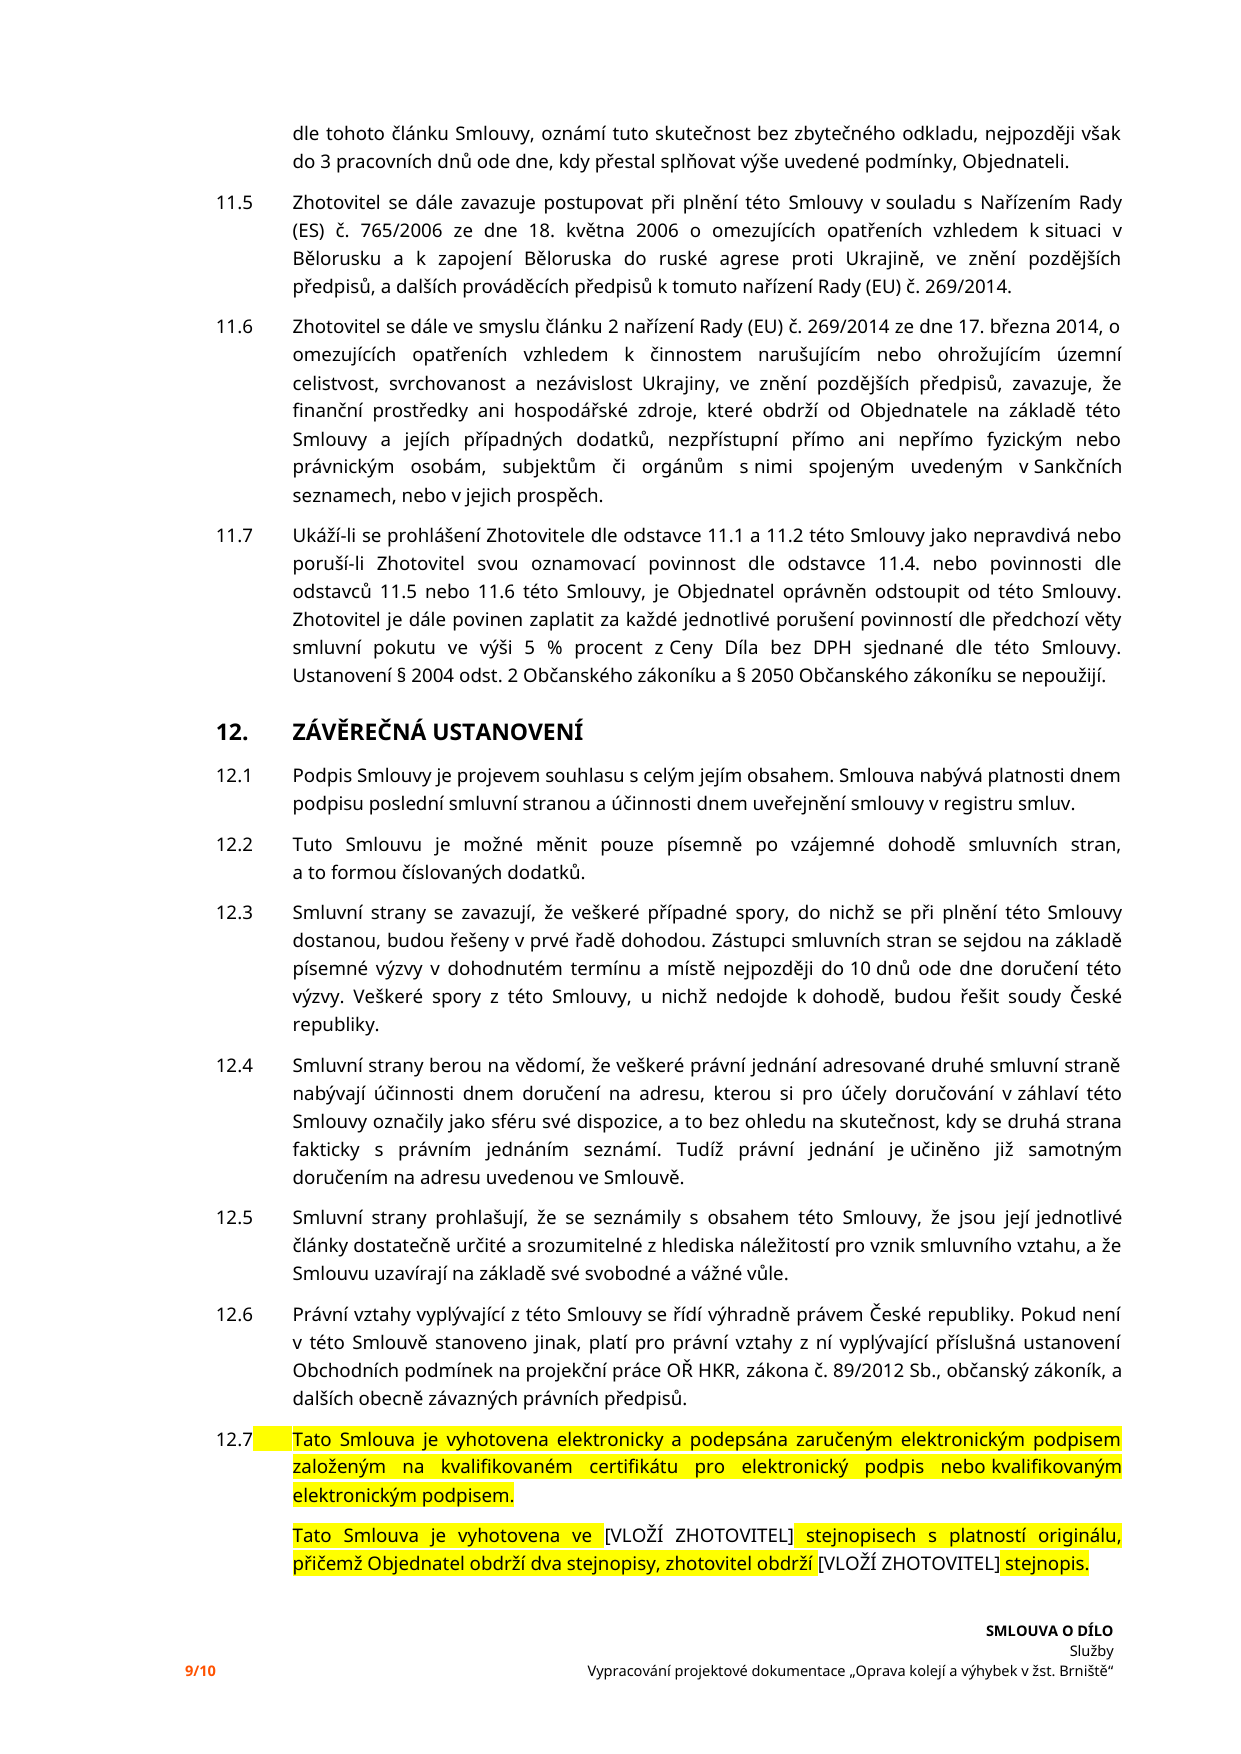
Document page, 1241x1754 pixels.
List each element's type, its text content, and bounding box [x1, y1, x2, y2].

text Tato Smlouva je vyhotovena elektronicky a podepsána zaručeným elektronickým podpisem založeným na kvalifikovaném certifikátu pro elektronický podpis nebo kvalifikovaným elektronickým podpisem. [216, 1426, 1122, 1507]
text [216, 121, 1122, 174]
text Právní vztahy vyplývající z této Smlouvy se řídí výhradně právem České republiky. Pokud není v této Smlouvě stanoveno jinak, platí pro právní vztahy z ní vyplývající příslušná ustanovení Obchodních podmínek na projekční práce OŘ HKR, zákona č. 89/2012 Sb., občanský zákoník, a dalších obecně závazných právních předpisů. [216, 1301, 1122, 1411]
text Podpis Smlouvy je projevem souhlasu s celým jejím obsahem. Smlouva nabývá platnosti dnem podpisu poslední smluvní stranou a účinnosti dnem uveřejnění smlouvy v registru smluv. [216, 762, 1122, 816]
text ZÁVĚREČNÁ USTANOVENÍ [216, 716, 1122, 747]
text Zhotovitel se dále ve smyslu článku 2 nařízení Rady (EU) č. 269/2014 ze dne 17. března 2014, o omezujících opatřeních vzhledem k činnostem narušujícím nebo ohrožujícím územní celistvost, svrchovanost a nezávislost Ukrajiny, ve znění pozdějších předpisů, zavazuje, že finanční prostředky ani hospodářské zdroje, které obdrží od Objednatele na základě této Smlouvy a jejích případných dodatků, nezpřístupní přímo ani nepřímo fyzickým nebo právnickým osobám, subjektům či orgánům s nimi spojeným uvedeným v Sankčních seznamech, nebo v jejich prospěch. [216, 314, 1122, 507]
text Tuto Smlouvu je možné měnit pouze písemně po vzájemné dohodě smluvních stran, a to formou číslovaných dodatků. [216, 831, 1122, 884]
text Zhotovitel se dále zavazuje postupovat při plnění této Smlouvy v souladu s Nařízením Rady (ES) č. 765/2006 ze dne 18. května 2006 o omezujících opatřeních vzhledem k situaci v Bělorusku a k zapojení Běloruska do ruské agrese proti Ukrajině, ve znění pozdějších předpisů, a dalších prováděcích předpisů k tomuto nařízení Rady (EU) č. 269/2014. [216, 189, 1122, 299]
text Ukáží-li se prohlášení Zhotovitele dle odstavce 11.1 a 11.2 této Smlouvy jako nepravdivá nebo poruší-li Zhotovitel svou oznamovací povinnost dle odstavce 11.4. nebo povinnosti dle odstavců 11.5 nebo 11.6 této Smlouvy, je Objednatel oprávněn odstoupit od této Smlouvy. Zhotovitel je dále povinen zaplatit za každé jednotlivé porušení povinností dle předchozí věty smluvní pokutu ve výši 5 % procent z Ceny Díla bez DPH sjednané dle této Smlouvy. Ustanovení § 2004 odst. 2 Občanského zákoníku a § 2050 Občanského zákoníku se nepoužijí. [216, 522, 1122, 688]
text Smluvní strany se zavazují, že veškeré případné spory, do nichž se při plnění této Smlouvy dostanou, budou řešeny v prvé řadě dohodou. Zástupci smluvních stran se sejdou na základě písemné výzvy v dohodnutém termínu a místě nejpozději do 10 dnů ode dne doručení této výzvy. Veškeré spory z této Smlouvy, u nichž nedojde k dohodě, budou řešit soudy České republiky. [216, 899, 1122, 1037]
list Tato Smlouva je vyhotovena ve [VLOŽÍ ZHOTOVITEL] stejnopisech s platností originálu, přičemž Objednatel obdrží dva stejnopisy, zhotovitel obdrží [VLOŽÍ ZHOTOVITEL] stejnopis. [292, 1522, 1122, 1576]
text Smluvní strany prohlašují, že se seznámily s obsahem této Smlouvy, že jsou její jednotlivé články dostatečně určité a srozumitelné z hlediska náležitostí pro vznik smluvního vztahu, a že Smlouvu uzavírají na základě své svobodné a vážné vůle. [216, 1205, 1122, 1286]
text Smluvní strany berou na vědomí, že veškeré právní jednání adresované druhé smluvní straně nabývají účinnosti dnem doručení na adresu, kterou si pro účely doručování v záhlaví této Smlouvy označily jako sféru své dispozice, a to bez ohledu na skutečnost, kdy se druhá strana fakticky s právním jednáním seznámí. Tudíž právní jednání je učiněno již samotným doručením na adresu uvedenou ve Smlouvě. [216, 1052, 1122, 1190]
